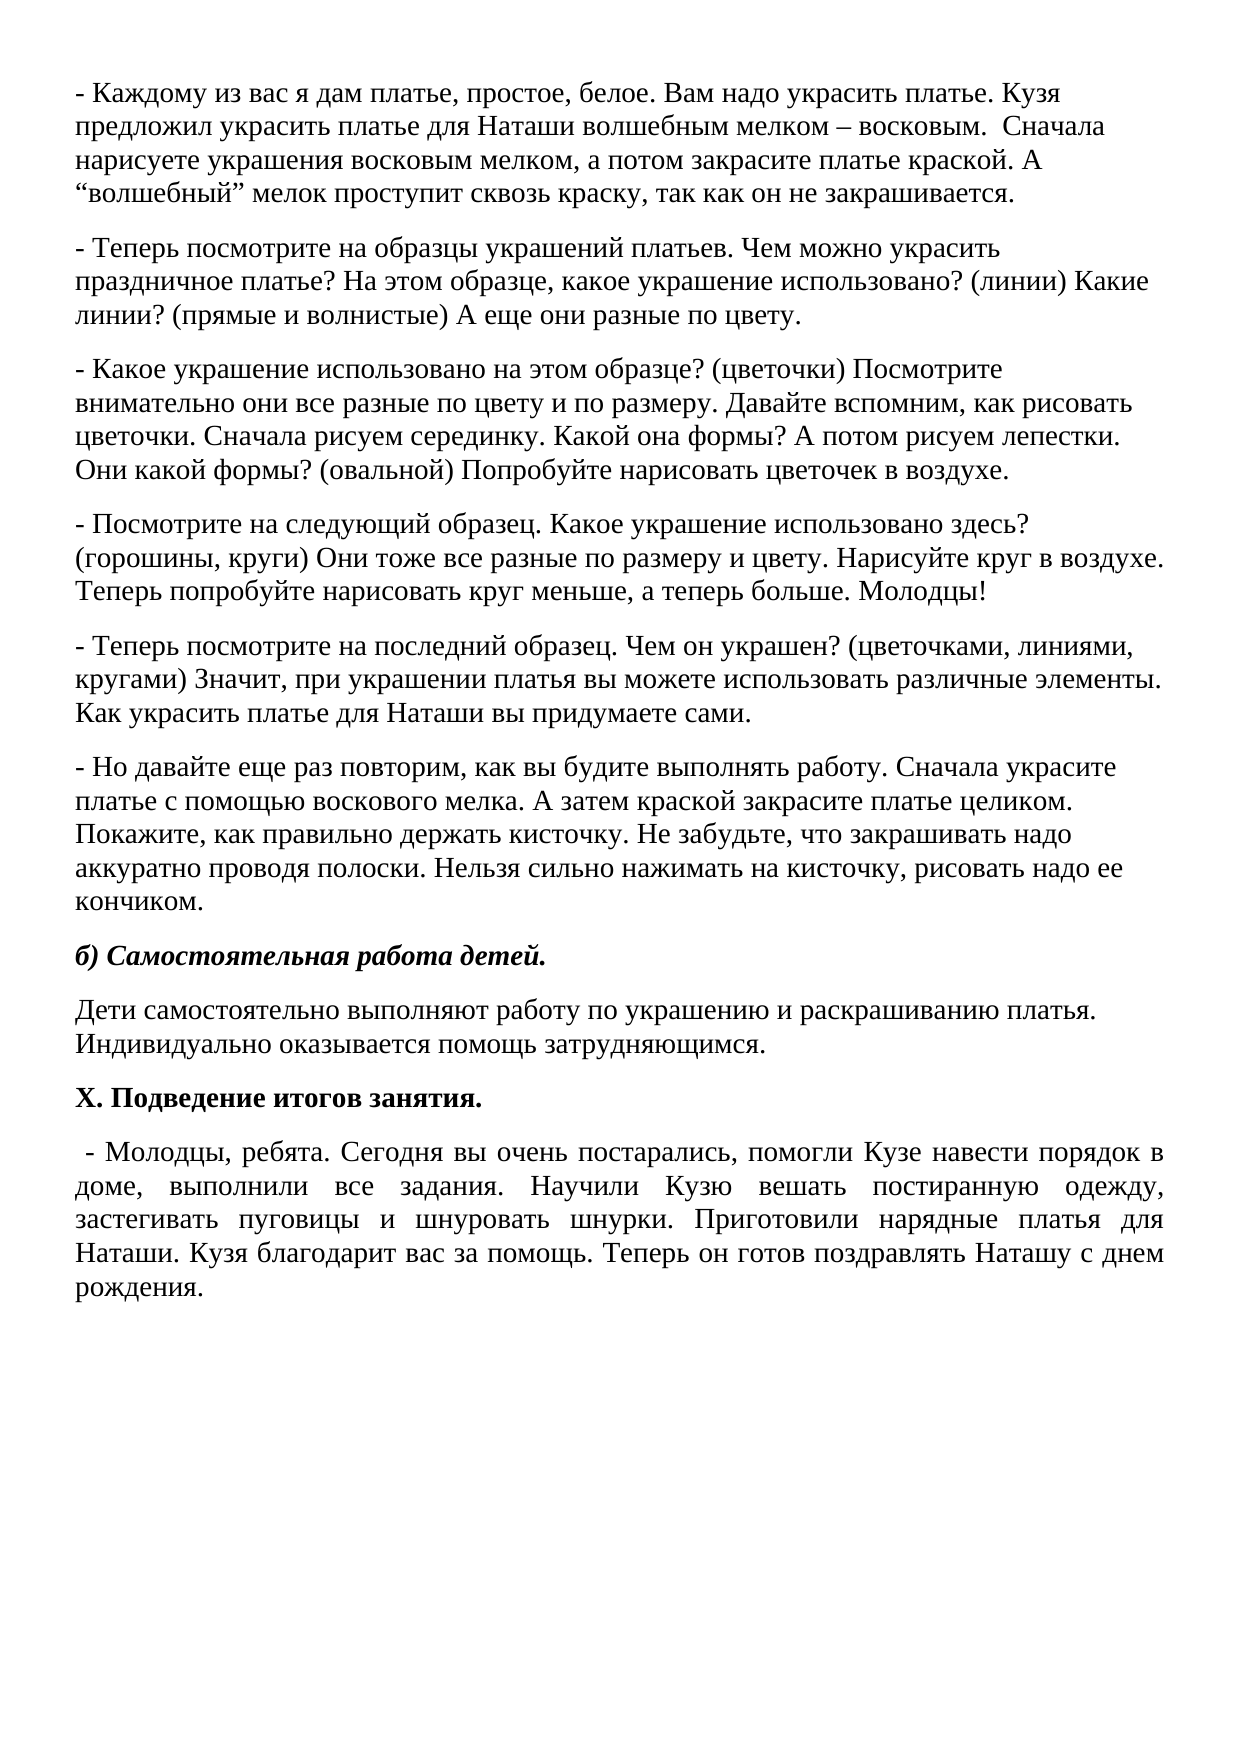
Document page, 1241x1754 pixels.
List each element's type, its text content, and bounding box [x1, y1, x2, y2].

text - Но давайте еще раз повторим, как вы будите выполнять работу. Сначала украсите платье с помощью воскового мелка. А затем краской закрасите платье целиком. Покажите, как правильно держать кисточку. Не забудьте, что закрашивать надо аккуратно проводя полоски. Нельзя сильно нажимать на кисточку, рисовать надо ее кончиком. [75, 749, 1165, 917]
text - Каждому из вас я дам платье, простое, белое. Вам надо украсить платье. Кузя предложил украсить платье для Наташи волшебным мелком – восковым. Сначала нарисуете украшения восковым мелком, а потом закрасите платье краской. А “волшебный” мелок проступит сквозь краску, так как он не закрашивается. [75, 75, 1165, 209]
text - Молодцы, ребята. Сегодня вы очень постарались, помогли Кузе навести порядок в доме, выполнили все задания. Научили Кузю вешать постиранную одежду, застегивать пуговицы и шнуровать шнурки. Приготовили нарядные платья для Наташи. Кузя благодарит вас за помощь. Теперь он готов поздравлять Наташу с днем рождения. [75, 1134, 1165, 1302]
text Дети самостоятельно выполняют работу по украшению и раскрашиванию платья. Индивидуально оказывается помощь затрудняющимся. [75, 992, 1165, 1059]
text Х. Подведение итогов занятия. [75, 1080, 1165, 1114]
text б) Самостоятельная работа детей. [75, 938, 1165, 971]
text - Посмотрите на следующий образец. Какое украшение использовано здесь? (горошины, круги) Они тоже все разные по размеру и цвету. Нарисуйте круг в воздухе. Теперь попробуйте нарисовать круг меньше, а теперь больше. Молодцы! [75, 506, 1165, 607]
text - Какое украшение использовано на этом образце? (цветочки) Посмотрите внимательно они все разные по цвету и по размеру. Давайте вспомним, как рисовать цветочки. Сначала рисуем серединку. Какой она формы? А потом рисуем лепестки. Они какой формы? (овальной) Попробуйте нарисовать цветочек в воздухе. [75, 351, 1165, 486]
text - Теперь посмотрите на образцы украшений платьев. Чем можно украсить праздничное платье? На этом образце, какое украшение использовано? (линии) Какие линии? (прямые и волнистые) А еще они разные по цвету. [75, 230, 1165, 331]
text - Теперь посмотрите на последний образец. Чем он украшен? (цветочками, линиями, кругами) Значит, при украшении платья вы можете использовать различные элементы. Как украсить платье для Наташи вы придумаете сами. [75, 628, 1165, 728]
